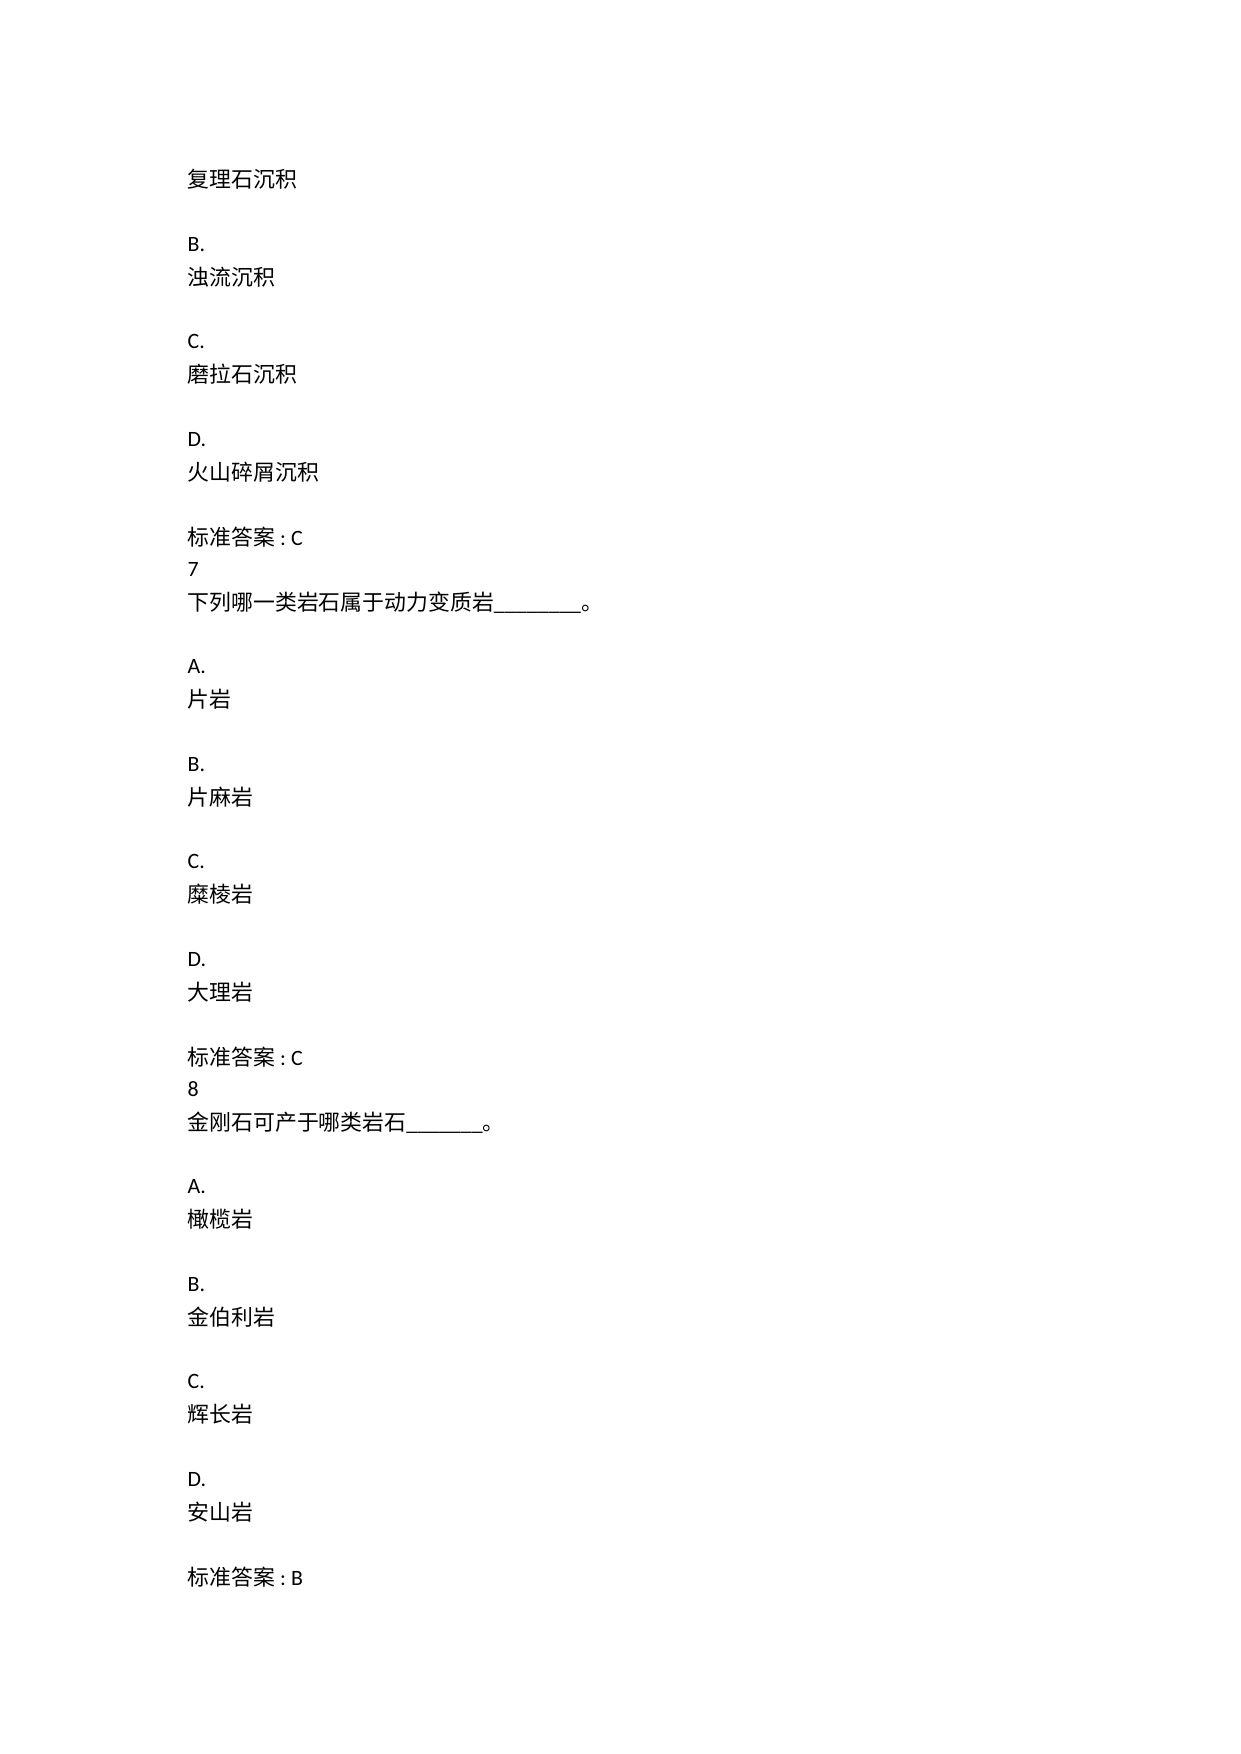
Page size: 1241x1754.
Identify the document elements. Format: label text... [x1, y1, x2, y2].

text A. [187, 1169, 1053, 1202]
text B. [187, 1267, 1053, 1299]
text C. [187, 844, 1053, 877]
text 金刚石可产于哪类岩石_______。 [187, 1104, 1053, 1137]
text 橄榄岩 [187, 1202, 1053, 1234]
text 复理石沉积 [187, 162, 1053, 194]
text 糜棱岩 [187, 877, 1053, 909]
text 下列哪一类岩石属于动力变质岩________。 [187, 584, 1053, 617]
text 金伯利岩 [187, 1299, 1053, 1332]
text 大理岩 [187, 974, 1053, 1007]
text 磨拉石沉积 [187, 357, 1053, 389]
text D. [187, 942, 1053, 974]
text 标准答案 : C [187, 519, 1053, 552]
text D. [187, 1462, 1053, 1494]
text 7 [187, 552, 1053, 584]
text C. [187, 324, 1053, 357]
text D. [187, 422, 1053, 454]
text C. [187, 1364, 1053, 1397]
text A. [187, 649, 1053, 682]
text 片麻岩 [187, 779, 1053, 812]
text 标准答案 : B [187, 1559, 1053, 1592]
text 辉长岩 [187, 1397, 1053, 1429]
text B. [187, 747, 1053, 779]
text 8 [187, 1072, 1053, 1104]
text 火山碎屑沉积 [187, 454, 1053, 487]
text 片岩 [187, 682, 1053, 714]
text 标准答案 : C [187, 1039, 1053, 1072]
text 浊流沉积 [187, 259, 1053, 292]
text 安山岩 [187, 1494, 1053, 1527]
text B. [187, 227, 1053, 259]
